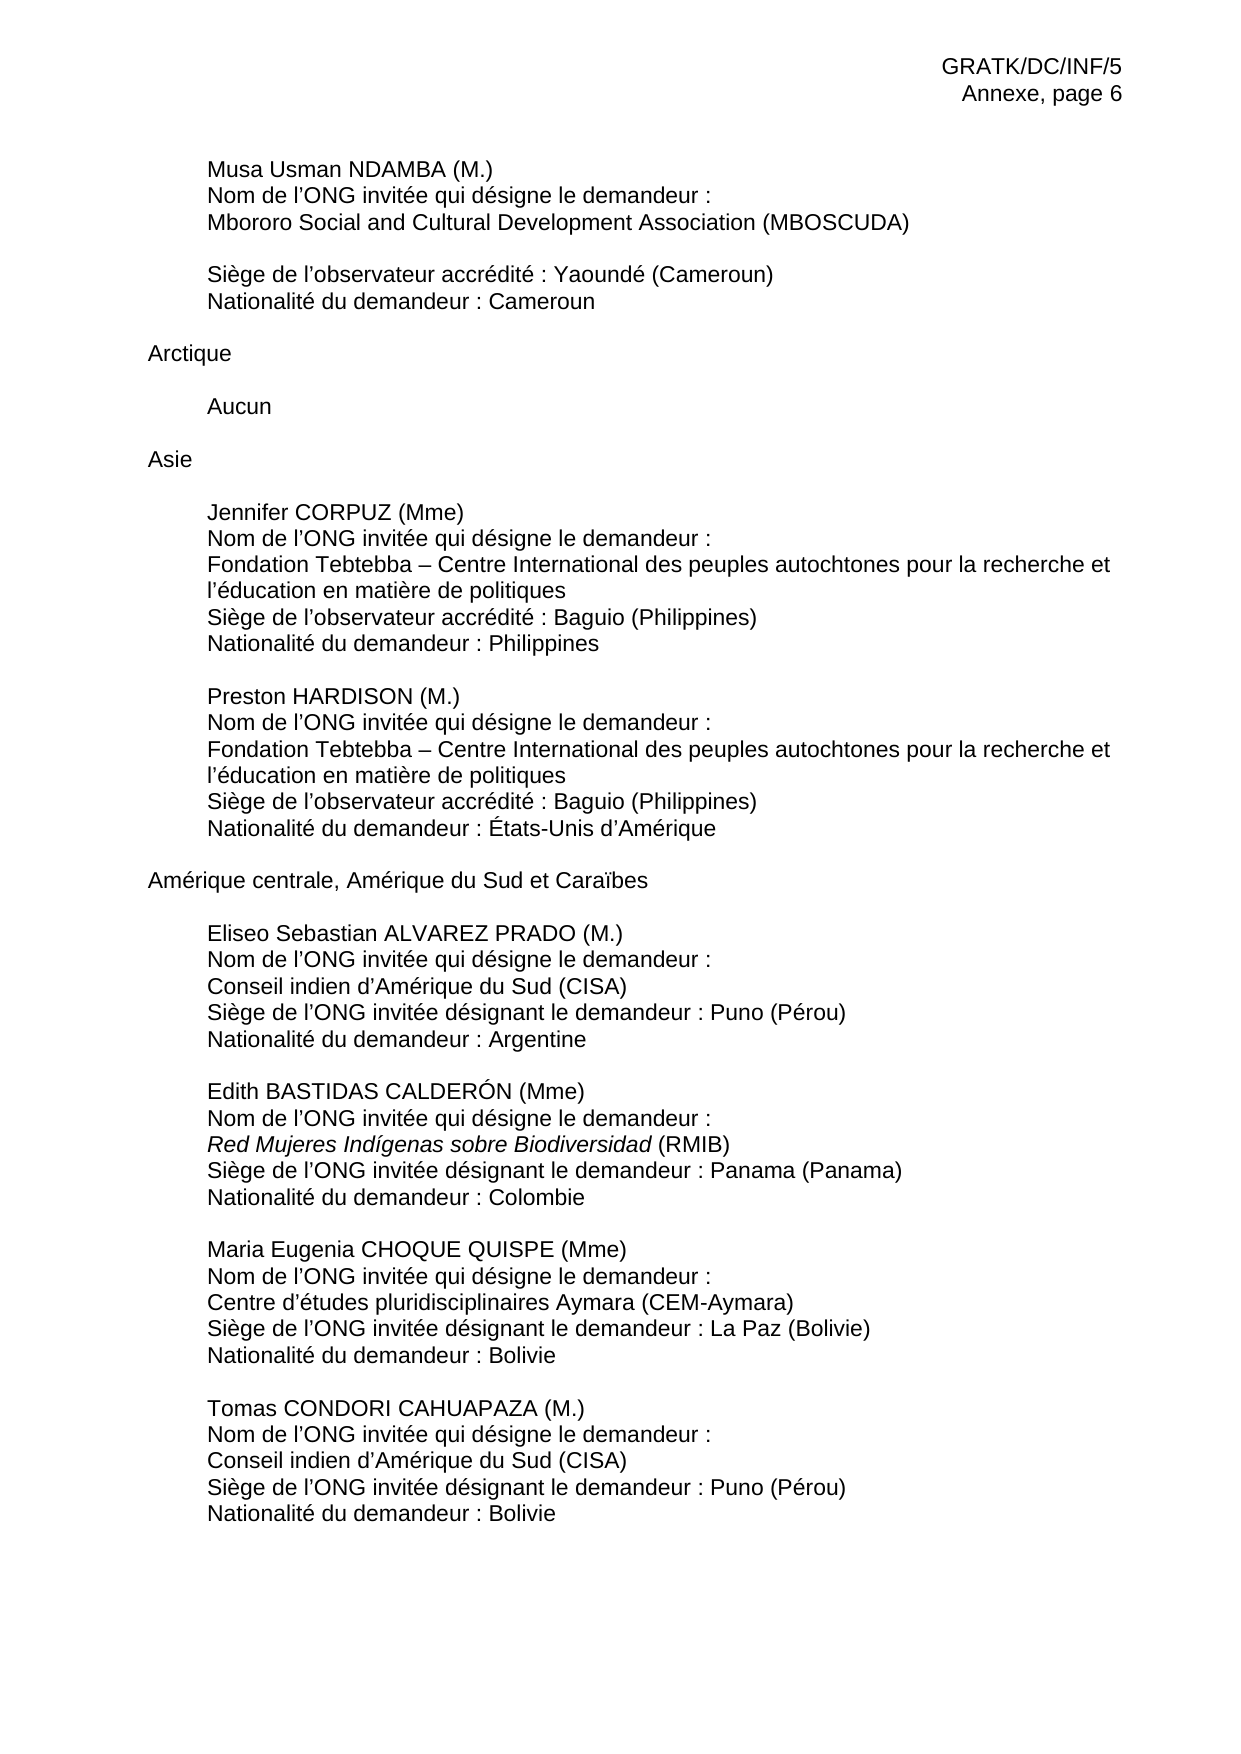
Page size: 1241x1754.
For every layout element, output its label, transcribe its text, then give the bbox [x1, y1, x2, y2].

text Nationalité du demandeur : Bolivie [207, 1342, 1122, 1368]
text Amérique centrale, Amérique du Sud et Caraïbes [148, 867, 1122, 894]
text Asie [148, 446, 1122, 472]
text Jennifer CORPUZ (Mme) [207, 498, 1122, 525]
text Eliseo Sebastian ALVAREZ PRADO (M.) [207, 920, 1122, 946]
text Nationalité du demandeur : Argentine [207, 1026, 1122, 1052]
text Aucun [148, 393, 1122, 419]
text Nationalité du demandeur : Cameroun [207, 288, 1122, 314]
text Maria Eugenia CHOQUE QUISPE (Mme) [207, 1236, 1122, 1263]
text Nom de l’ONG invitée qui désigne le demandeur : Conseil indien d’Amérique du Sud (CISA) Siège de l’ONG invitée désignant le demandeur : Puno (Pérou) [207, 1421, 1122, 1500]
text Nationalité du demandeur : Colombie [207, 1184, 1122, 1210]
text Edith BASTIDAS CALDERÓN (Mme) [207, 1078, 1122, 1104]
text Nationalité du demandeur : États-Unis d’Amérique [207, 815, 1122, 841]
text Nom de l’ONG invitée qui désigne le demandeur : Fondation Tebtebba – Centre International des peuples autochtones pour la recherche et l’éducation en matière de politiques Siège de l’observateur accrédité : Baguio (Philippines) [207, 709, 1122, 815]
text Preston HARDISON (M.) [207, 683, 1122, 709]
text Arctique [148, 340, 1122, 367]
text Tomas CONDORI CAHUAPAZA (M.) [207, 1394, 1122, 1421]
text Nom de l’ONG invitée qui désigne le demandeur : Red Mujeres Indígenas sobre Biodiversidad (RMIB) Siège de l’ONG invitée désignant le demandeur : Panama (Panama) [207, 1104, 1122, 1184]
text Nom de l’ONG invitée qui désigne le demandeur : Conseil indien d’Amérique du Sud (CISA) Siège de l’ONG invitée désignant le demandeur : Puno (Pérou) [207, 946, 1122, 1026]
text Nationalité du demandeur : Philippines [207, 630, 1122, 657]
text Nationalité du demandeur : Bolivie [207, 1500, 1122, 1526]
text Nom de l’ONG invitée qui désigne le demandeur : Mbororo Social and Cultural Development Association (MBOSCUDA) Siège de l’observateur accrédité : Yaoundé (Cameroun) [207, 182, 1122, 288]
text Nom de l’ONG invitée qui désigne le demandeur : Fondation Tebtebba – Centre International des peuples autochtones pour la recherche et l’éducation en matière de politiques Siège de l’observateur accrédité : Baguio (Philippines) [207, 525, 1122, 630]
text Nom de l’ONG invitée qui désigne le demandeur : Centre d’études pluridisciplinaires Aymara (CEM-Aymara) Siège de l’ONG invitée désignant le demandeur : La Paz (Bolivie) [207, 1263, 1122, 1342]
text Musa Usman NDAMBA (M.) [207, 156, 1122, 182]
